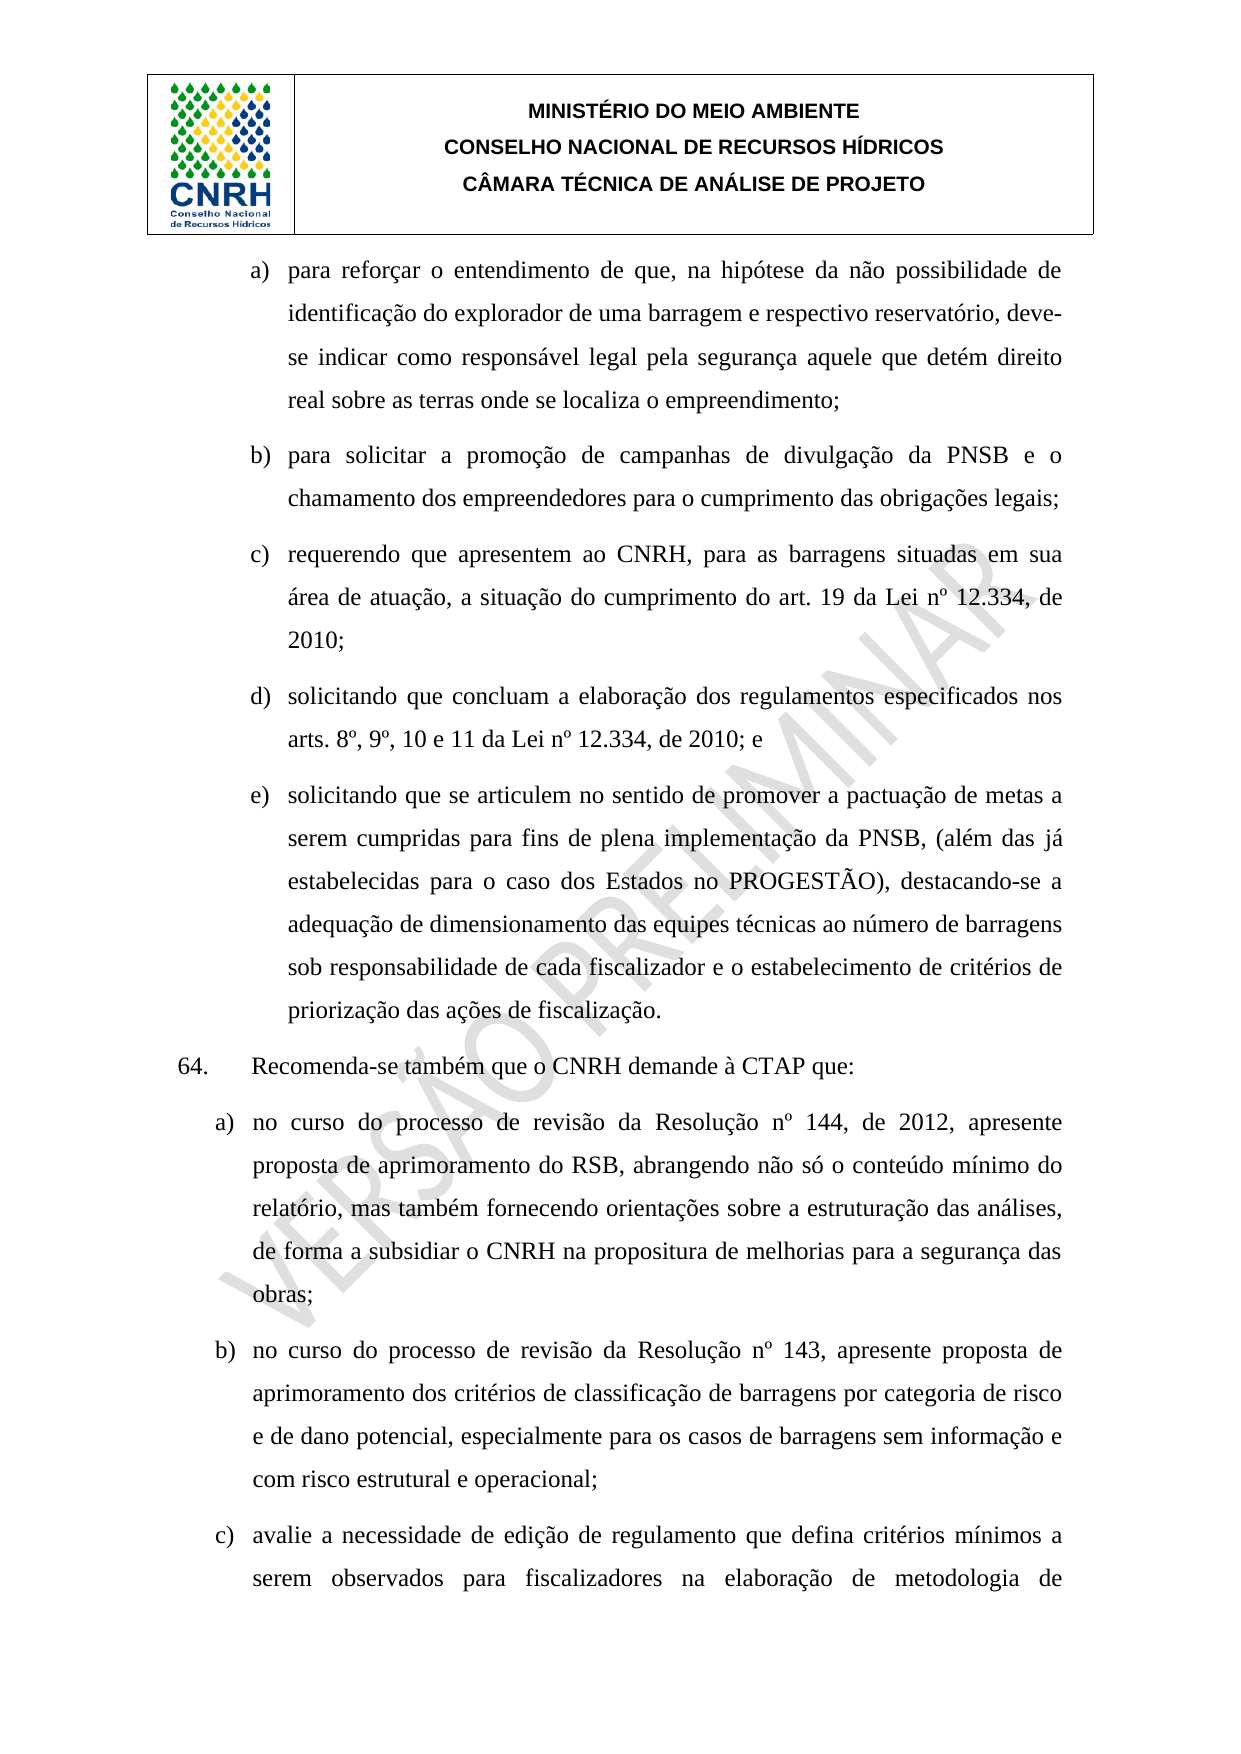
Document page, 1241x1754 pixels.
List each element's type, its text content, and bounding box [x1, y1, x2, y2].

list Recomenda-se também que o CNRH demande à CTAP que: [177, 1051, 1063, 1080]
list para reforçar o entendimento de que, na hipótese da não possibilidade de identificação do explorador de uma barragem e respectivo reservatório, deve-se indicar como responsável legal pela segurança aquele que detém direito real sobre as terras onde se localiza o empreendimento; [250, 255, 1063, 413]
list requerendo que apresentem ao CNRH, para as barragens situadas em sua área de atuação, a situação do cumprimento do art. 19 da Lei nº 12.334, de 2010; [250, 539, 1063, 654]
list no curso do processo de revisão da Resolução nº 144, de 2012, apresente proposta de aprimoramento do RSB, abrangendo não só o conteúdo mínimo do relatório, mas também fornecendo orientações sobre a estruturação das análises, de forma a subsidiar o CNRH na propositura de melhorias para a segurança das obras; [215, 1107, 1063, 1308]
list solicitando que concluam a elaboração dos regulamentos especificados nos arts. 8º, 9º, 10 e 11 da Lei nº 12.334, de 2010; e [250, 681, 1063, 753]
picture [170, 82, 271, 227]
list solicitando que se articulem no sentido de promover a pactuação de metas a serem cumpridas para fins de plena implementação da PNSB, (além das já estabelecidas para o caso dos Estados no PROGESTÃO), destacando-se a adequação de dimensionamento das equipes técnicas ao número de barragens sob responsabilidade de cada fiscalizador e o estabelecimento de critérios de priorização das ações de fiscalização. [250, 780, 1063, 1024]
list no curso do processo de revisão da Resolução nº 143, apresente proposta de aprimoramento dos critérios de classificação de barragens por categoria de risco e de dano potencial, especialmente para os casos de barragens sem informação e com risco estrutural e operacional; [215, 1335, 1063, 1493]
list para solicitar a promoção de campanhas de divulgação da PNSB e o chamamento dos empreendedores para o cumprimento das obrigações legais; [250, 440, 1063, 512]
